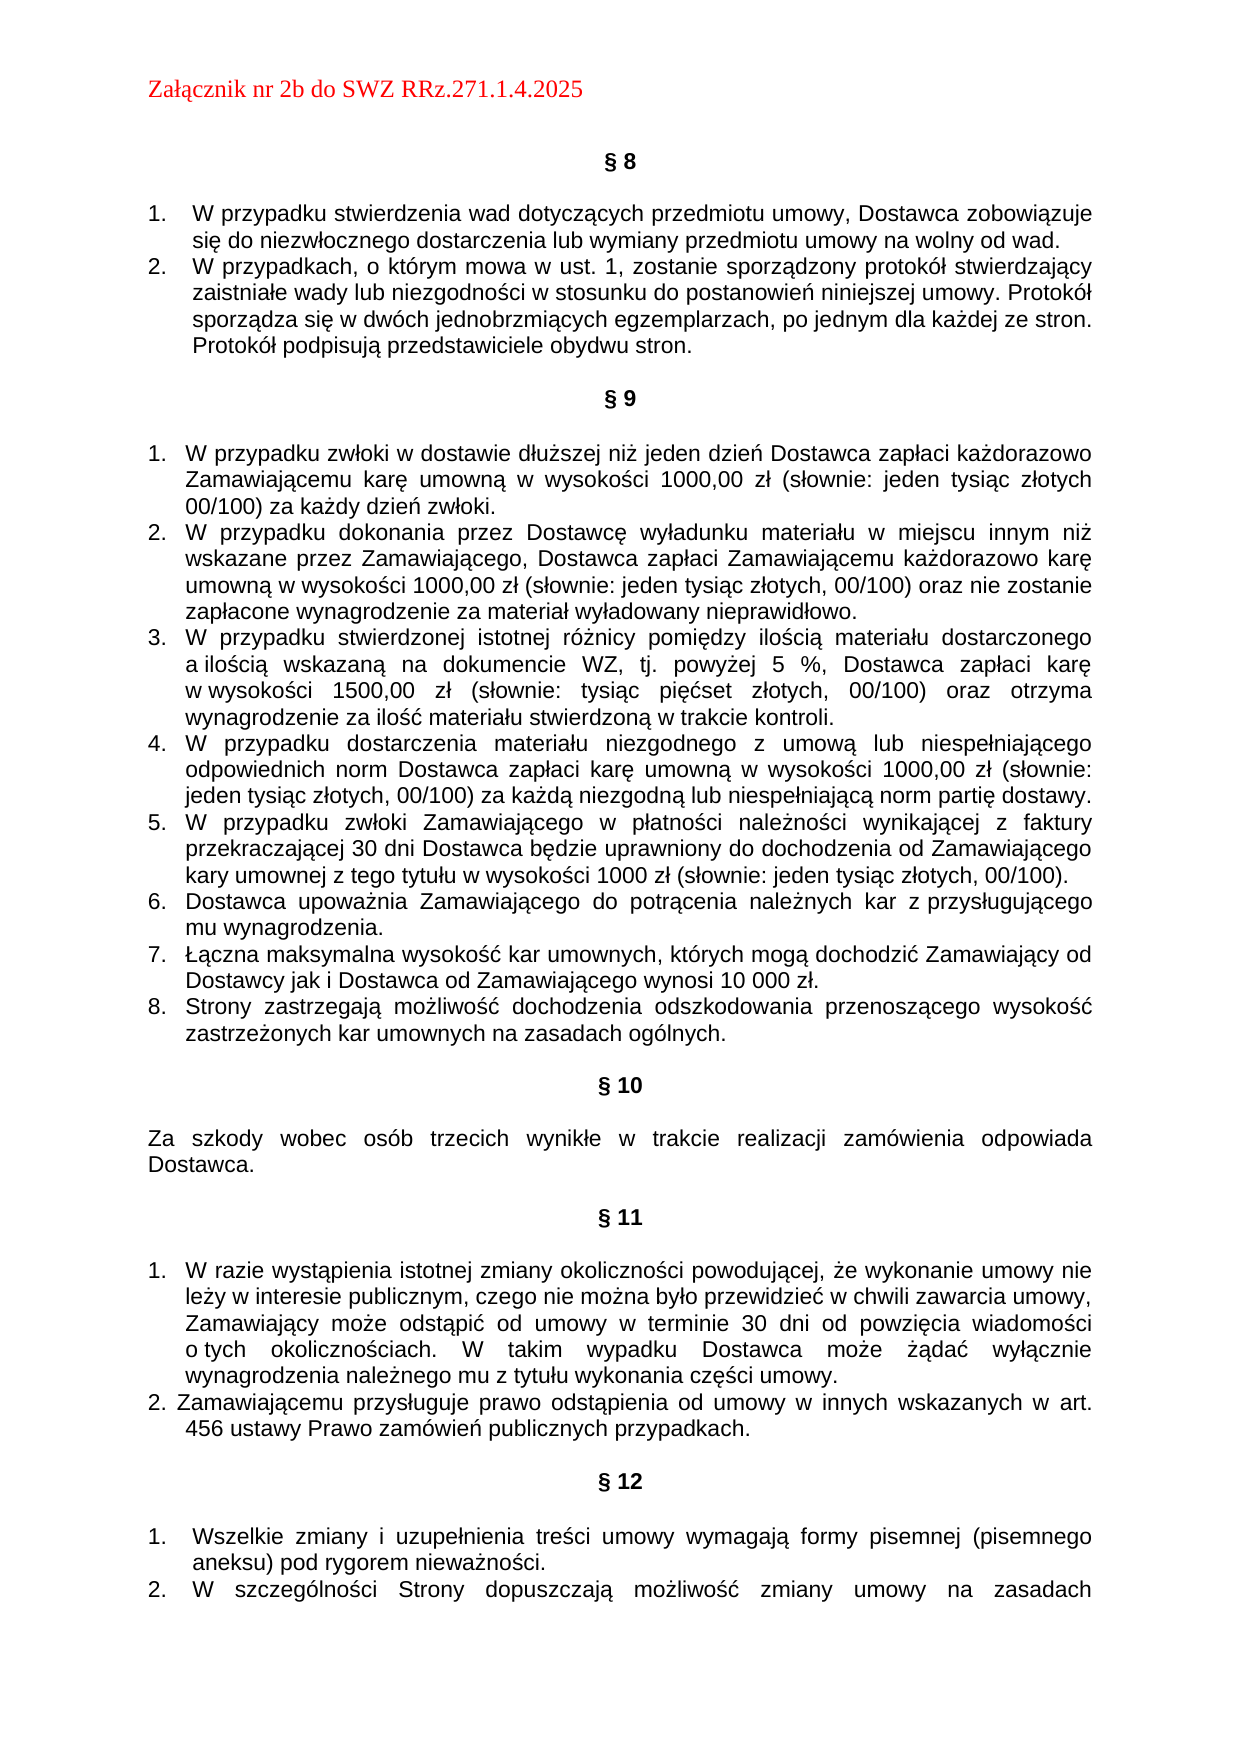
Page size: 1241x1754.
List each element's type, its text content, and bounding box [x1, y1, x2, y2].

list W przypadkach, o którym mowa w ust. 1, zostanie sporządzony protokół stwierdzający zaistniałe wady lub niezgodności w stosunku do postanowień niniejszej umowy. Protokół sporządza się w dwóch jednobrzmiących egzemplarzach, po jednym dla każdej ze stron. Protokół podpisują przedstawiciele obydwu stron. [148, 253, 1093, 358]
list W przypadku stwierdzonej istotnej różnicy pomiędzy ilością materiału dostarczonego a ilością wskazaną na dokumencie WZ, tj. powyżej 5 %, Dostawca zapłaci karę w wysokości 1500,00 zł (słownie: tysiąc pięćset złotych, 00/100) oraz otrzyma wynagrodzenie za ilość materiału stwierdzoną w trakcie kontroli. [148, 624, 1093, 730]
text 2. Zamawiającemu przysługuje prawo odstąpienia od umowy w innych wskazanych w art. 456 ustawy Prawo zamówień publicznych przypadkach. [148, 1389, 1093, 1441]
text § 8 [148, 148, 1093, 174]
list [148, 1576, 1093, 1602]
list Strony zastrzegają możliwość dochodzenia odszkodowania przenoszącego wysokość zastrzeżonych kar umownych na zasadach ogólnych. [148, 993, 1093, 1046]
list W przypadku dokonania przez Dostawcę wyładunku materiału w miejscu innym niż wskazane przez Zamawiającego, Dostawca zapłaci Zamawiającemu każdorazowo karę umowną w wysokości 1000,00 zł (słownie: jeden tysiąc złotych, 00/100) oraz nie zostanie zapłacone wynagrodzenie za materiał wyładowany nieprawidłowo. [148, 519, 1093, 624]
text Za szkody wobec osób trzecich wynikłe w trakcie realizacji zamówienia odpowiada Dostawca. [148, 1125, 1093, 1178]
list Wszelkie zmiany i uzupełnienia treści umowy wymagają formy pisemnej (pisemnego aneksu) pod rygorem nieważności. [148, 1523, 1093, 1576]
list Łączna maksymalna wysokość kar umownych, których mogą dochodzić Zamawiający od Dostawcy jak i Dostawca od Zamawiającego wynosi 10 000 zł. [148, 941, 1093, 993]
list W przypadku zwłoki Zamawiającego w płatności należności wynikającej z faktury przekraczającej 30 dni Dostawca będzie uprawniony do dochodzenia od Zamawiającego kary umownej z tego tytułu w wysokości 1000 zł (słownie: jeden tysiąc złotych, 00/100). [148, 809, 1093, 888]
list W przypadku zwłoki w dostawie dłuższej niż jeden dzień Dostawca zapłaci każdorazowo Zamawiającemu karę umowną w wysokości 1000,00 zł (słownie: jeden tysiąc złotych 00/100) za każdy dzień zwłoki. [148, 440, 1093, 519]
text § 11 [148, 1204, 1093, 1231]
text § 12 [148, 1468, 1093, 1494]
text § 9 [148, 385, 1093, 411]
list Dostawca upoważnia Zamawiającego do potrącenia należnych kar z przysługującego mu wynagrodzenia. [148, 888, 1093, 941]
text § 10 [148, 1072, 1093, 1099]
list W przypadku dostarczenia materiału niezgodnego z umową lub niespełniającego odpowiednich norm Dostawca zapłaci karę umowną w wysokości 1000,00 zł (słownie: jeden tysiąc złotych, 00/100) za każdą niezgodną lub niespełniającą norm partię dostawy. [148, 730, 1093, 809]
text 1. W razie wystąpienia istotnej zmiany okoliczności powodującej, że wykonanie umowy nie leży w interesie publicznym, czego nie można było przewidzieć w chwili zawarcia umowy, Zamawiający może odstąpić od umowy w terminie 30 dni od powzięcia wiadomości o tych okolicznościach. W takim wypadku Dostawca może żądać wyłącznie wynagrodzenia należnego mu z tytułu wykonania części umowy. [148, 1257, 1093, 1389]
list W przypadku stwierdzenia wad dotyczących przedmiotu umowy, Dostawca zobowiązuje się do niezwłocznego dostarczenia lub wymiany przedmiotu umowy na wolny od wad. [148, 200, 1093, 253]
